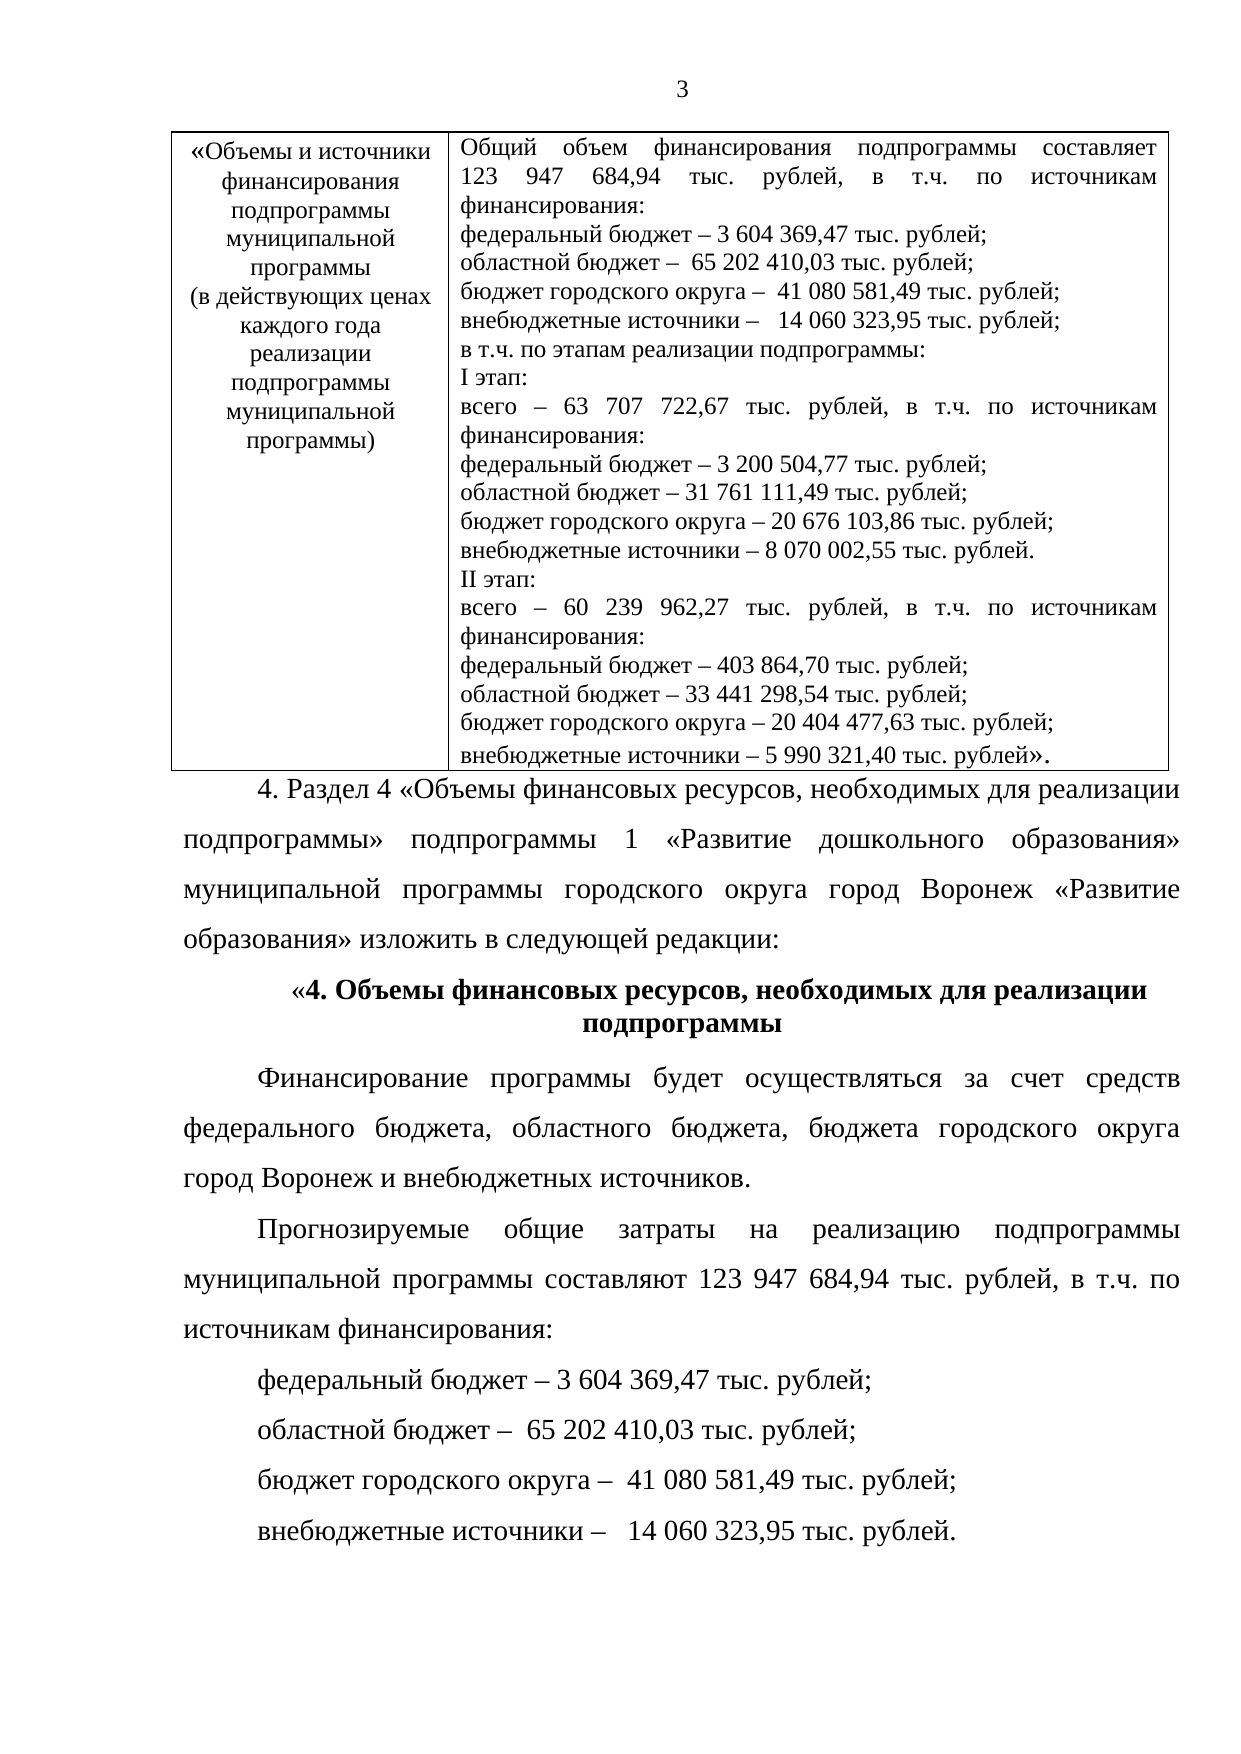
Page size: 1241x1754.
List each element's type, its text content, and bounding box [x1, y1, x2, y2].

text областной бюджет – 65 202 410,03 тыс. рублей; [183, 1412, 1181, 1446]
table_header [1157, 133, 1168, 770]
text «4. Объемы финансовых ресурсов, необходимых для реализации подпрограммы [183, 972, 1181, 1039]
text 4. Раздел 4 «Объемы финансовых ресурсов, необходимых для реализации подпрограммы» подпрограммы 1 «Развитие дошкольного образования» муниципальной программы городского округа город Воронеж «Развитие образования» изложить в следующей редакции: [183, 771, 1181, 955]
text Прогнозируемые общие затраты на реализацию подпрограммы муниципальной программы составляют 123 947 684,94 тыс. рублей, в т.ч. по источникам финансирования: [183, 1211, 1181, 1345]
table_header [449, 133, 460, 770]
text внебюджетные источники – 14 060 323,95 тыс. рублей. [183, 1513, 1181, 1546]
text бюджет городского округа – 41 080 581,49 тыс. рублей; [183, 1462, 1181, 1496]
table_header «Объемы и источники финансирования подпрограммы муниципальной программы (в действующих ценах каждого года реализации подпрограммы муниципальной программы) [172, 133, 448, 770]
text Финансирование программы будет осуществляться за счет средств федерального бюджета, областного бюджета, бюджета городского округа город Воронеж и внебюджетных источников. [183, 1060, 1181, 1194]
text федеральный бюджет – 3 604 369,47 тыс. рублей; [183, 1362, 1181, 1395]
